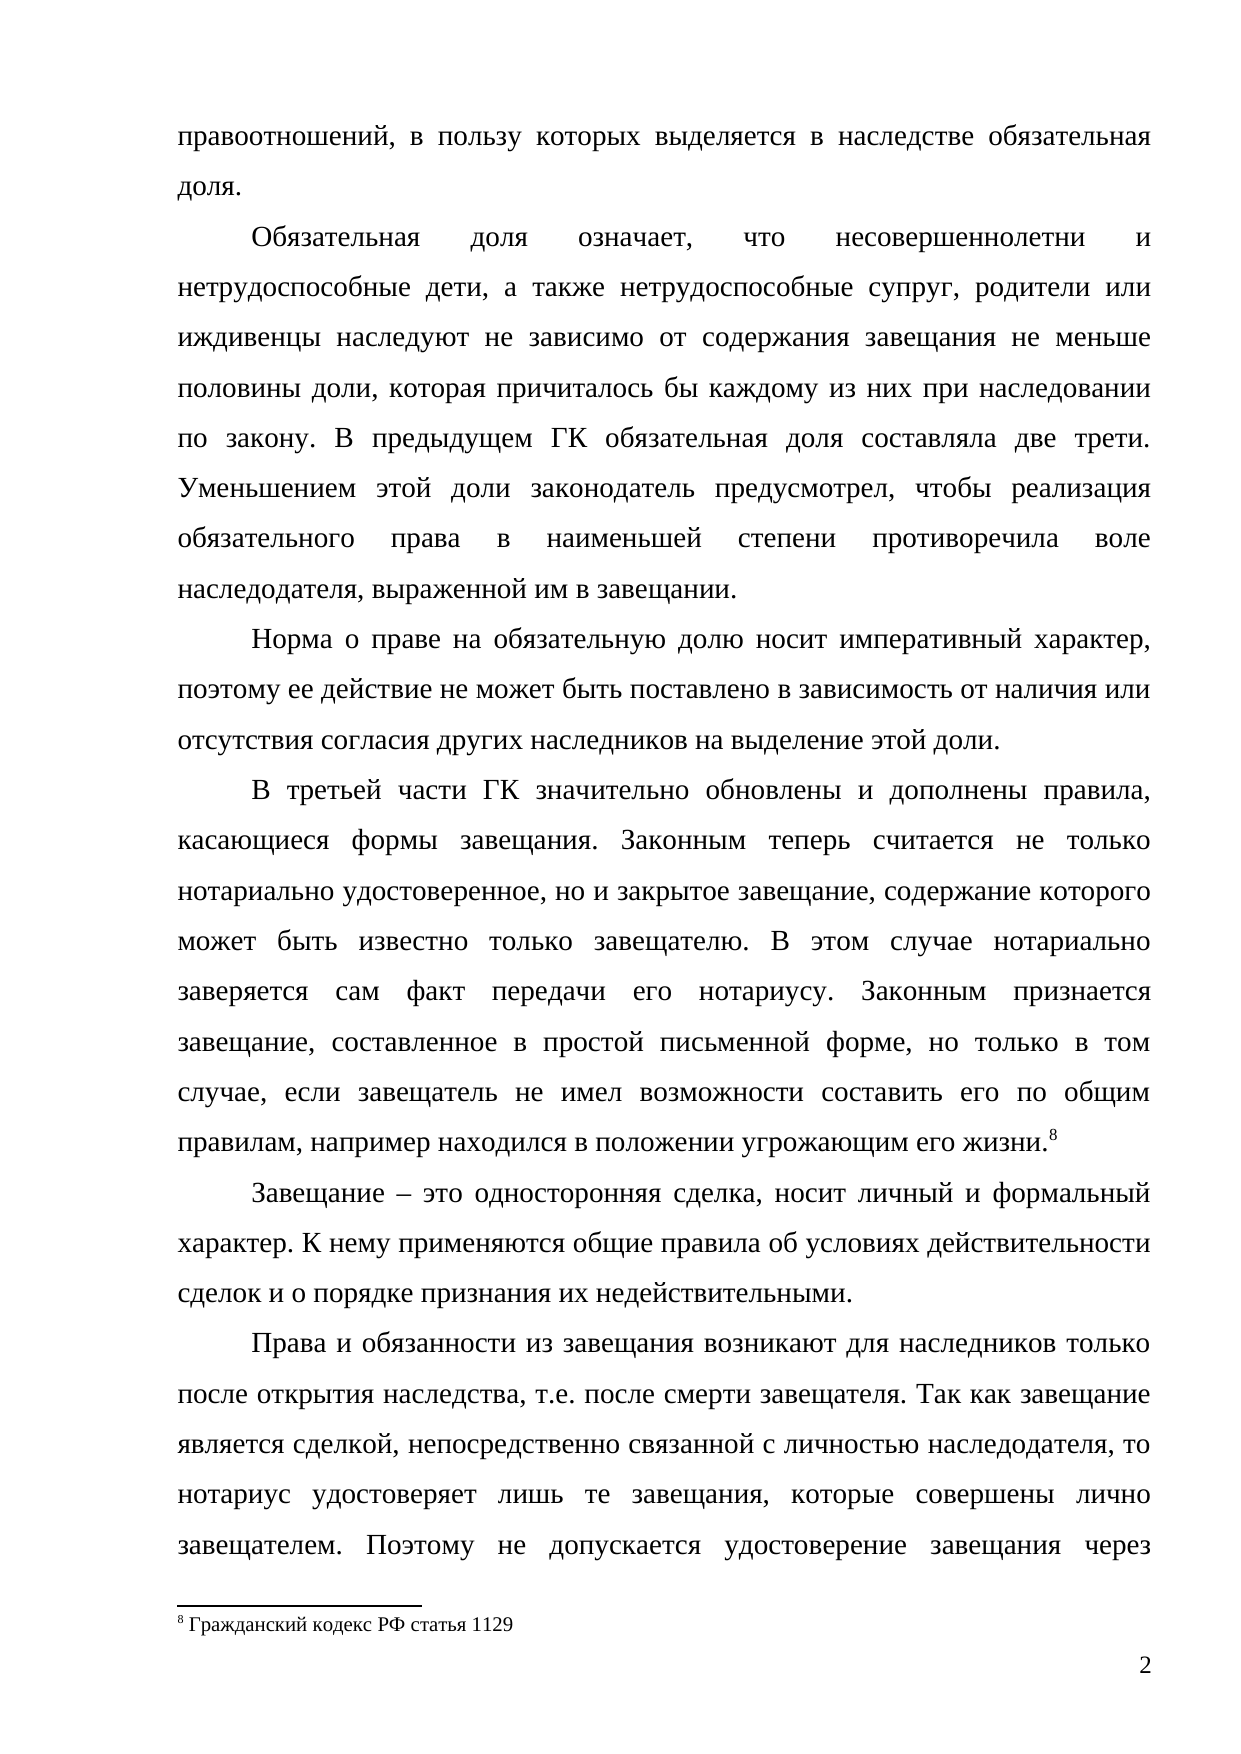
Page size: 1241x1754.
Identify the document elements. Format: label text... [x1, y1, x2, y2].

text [177, 1326, 1152, 1560]
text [177, 118, 1152, 202]
text Обязательная доля означает, что несовершеннолетни и нетрудоспособные дети, а также нетрудоспособные супруг, родители или иждивенцы наследуют не зависимо от содержания завещания не меньше половины доли, которая причиталось бы каждому из них при наследовании по закону. В предыдущем ГК обязательная доля составляла две трети. Уменьшением этой доли законодатель предусмотрел, чтобы реализация обязательного права в наименьшей степени противоречила воле наследодателя, выраженной им в завещании. [177, 219, 1152, 604]
text В третьей части ГК значительно обновлены и дополнены правила, касающиеся формы завещания. Законным теперь считается не только нотариально удостоверенное, но и закрытое завещание, содержание которого может быть известно только завещателю. В этом случае нотариально заверяется сам факт передачи его нотариусу. Законным признается завещание, составленное в простой письменной форме, но только в том случае, если завещатель не имел возможности составить его по общим правилам, например находился в положении угрожающим его жизни. [177, 772, 1152, 1158]
text Завещание – это односторонняя сделка, носит личный и формальный характер. К нему применяются общие правила об условиях действительности сделок и о порядке признания их недействительными. [177, 1175, 1152, 1309]
text Норма о праве на обязательную долю носит императивный характер, поэтому ее действие не может быть поставлено в зависимость от наличия или отсутствия согласия других наследников на выделение этой доли. [177, 621, 1152, 755]
